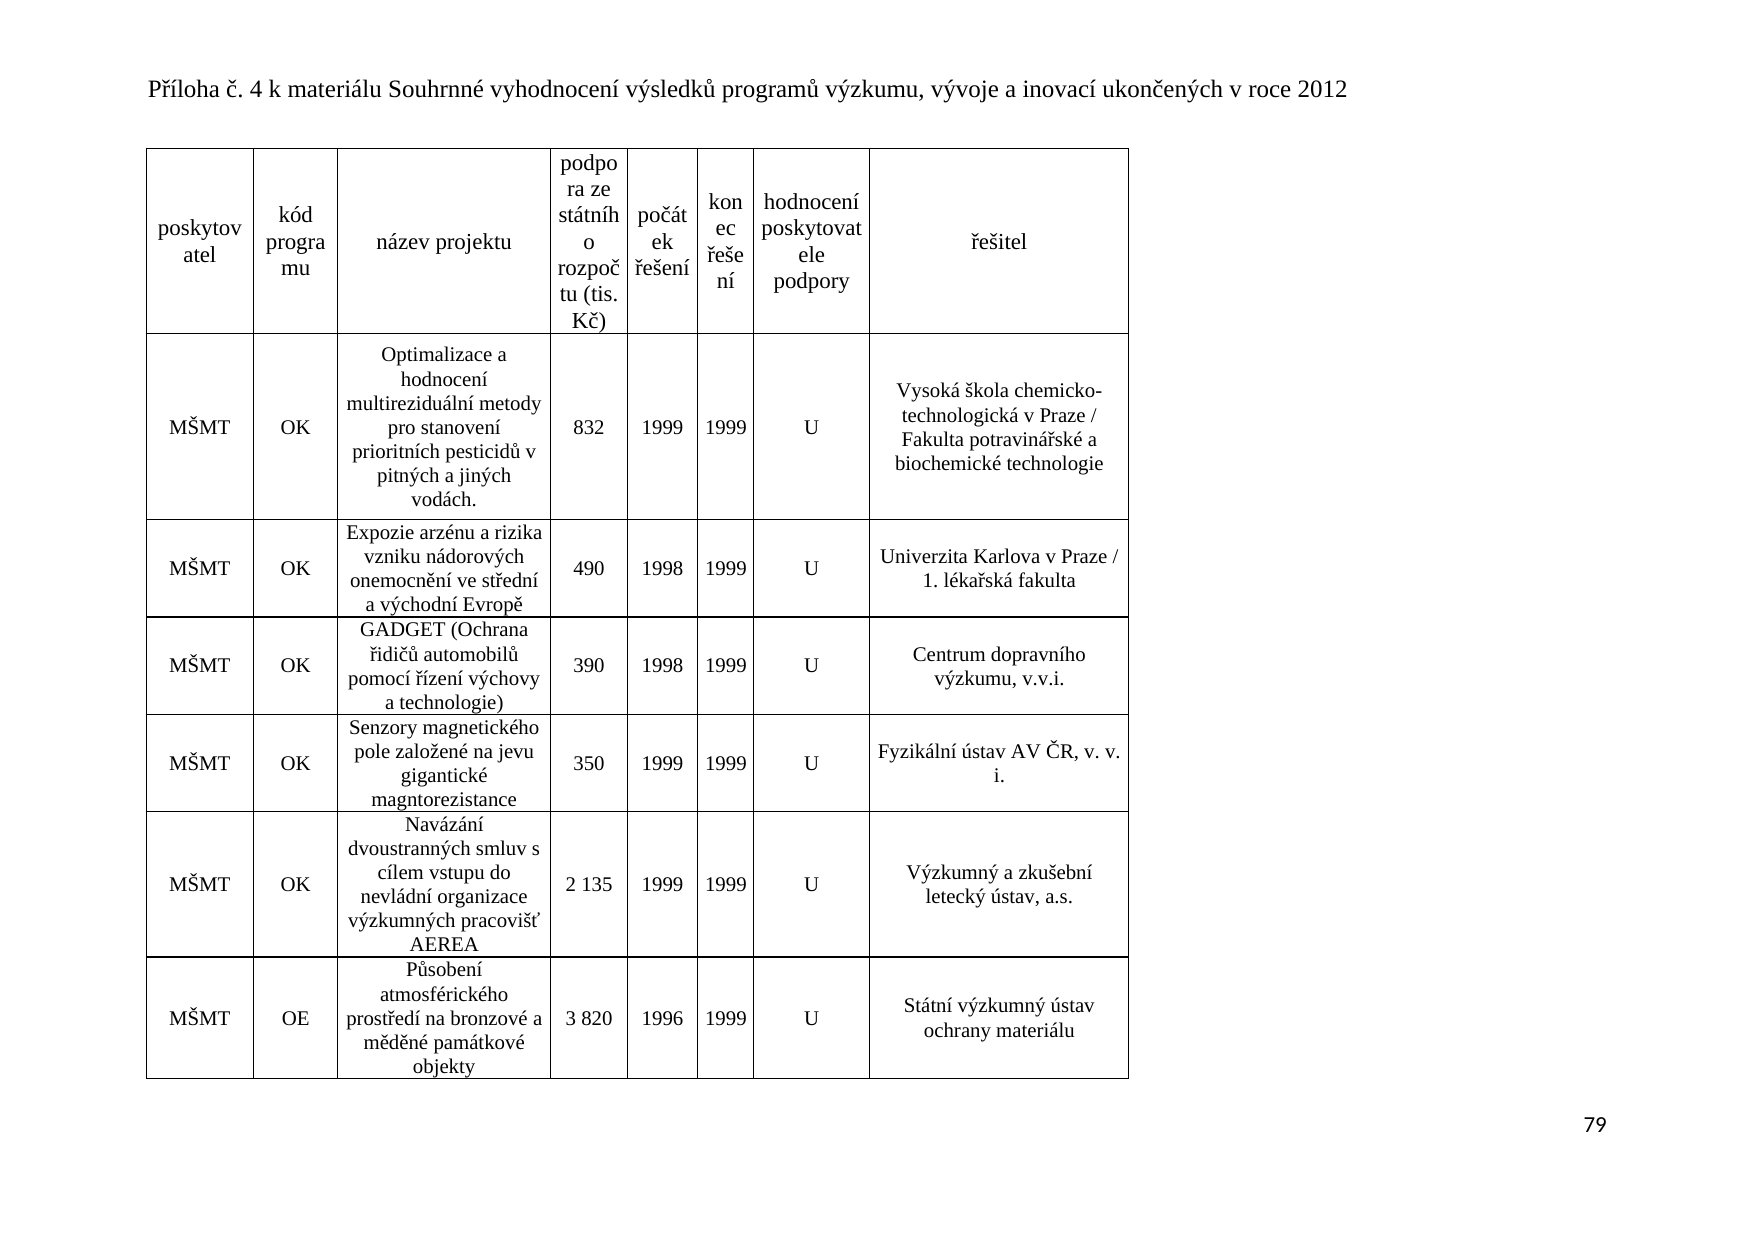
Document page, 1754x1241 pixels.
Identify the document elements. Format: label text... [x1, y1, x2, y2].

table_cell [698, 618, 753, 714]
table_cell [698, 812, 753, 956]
table_header řešitel [870, 149, 1128, 333]
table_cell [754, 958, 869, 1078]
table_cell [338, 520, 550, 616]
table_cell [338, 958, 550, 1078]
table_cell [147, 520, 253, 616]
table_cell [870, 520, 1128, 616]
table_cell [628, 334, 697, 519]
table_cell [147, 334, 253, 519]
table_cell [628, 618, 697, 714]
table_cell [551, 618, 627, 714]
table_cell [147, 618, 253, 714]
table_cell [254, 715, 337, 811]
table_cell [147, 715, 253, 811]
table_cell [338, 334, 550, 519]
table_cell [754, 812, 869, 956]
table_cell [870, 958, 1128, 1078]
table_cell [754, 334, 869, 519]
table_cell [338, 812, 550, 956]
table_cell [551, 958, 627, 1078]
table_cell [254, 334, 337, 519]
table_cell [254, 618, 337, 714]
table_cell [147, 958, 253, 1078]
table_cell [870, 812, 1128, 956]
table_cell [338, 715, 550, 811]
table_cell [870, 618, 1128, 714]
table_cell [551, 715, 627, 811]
table_header hodnocení poskytovatele podpory [754, 149, 869, 333]
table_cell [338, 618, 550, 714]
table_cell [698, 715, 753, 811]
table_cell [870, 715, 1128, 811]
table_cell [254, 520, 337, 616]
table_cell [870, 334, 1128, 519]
table_header název projektu [338, 149, 550, 333]
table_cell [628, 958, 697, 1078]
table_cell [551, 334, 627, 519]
table_header podpora ze státního rozpočtu (tis. Kč) [551, 149, 627, 333]
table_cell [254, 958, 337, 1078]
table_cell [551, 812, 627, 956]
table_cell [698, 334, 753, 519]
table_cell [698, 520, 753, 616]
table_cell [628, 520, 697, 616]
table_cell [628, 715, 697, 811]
table_header poskytovatel [147, 149, 253, 333]
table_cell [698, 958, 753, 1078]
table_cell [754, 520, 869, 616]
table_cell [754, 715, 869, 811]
table_header počátek řešení [628, 149, 697, 333]
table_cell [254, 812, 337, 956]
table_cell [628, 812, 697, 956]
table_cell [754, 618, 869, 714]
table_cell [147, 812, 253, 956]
table_header konec řešení [698, 149, 753, 333]
table_header kód programu [254, 149, 337, 333]
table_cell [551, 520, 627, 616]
